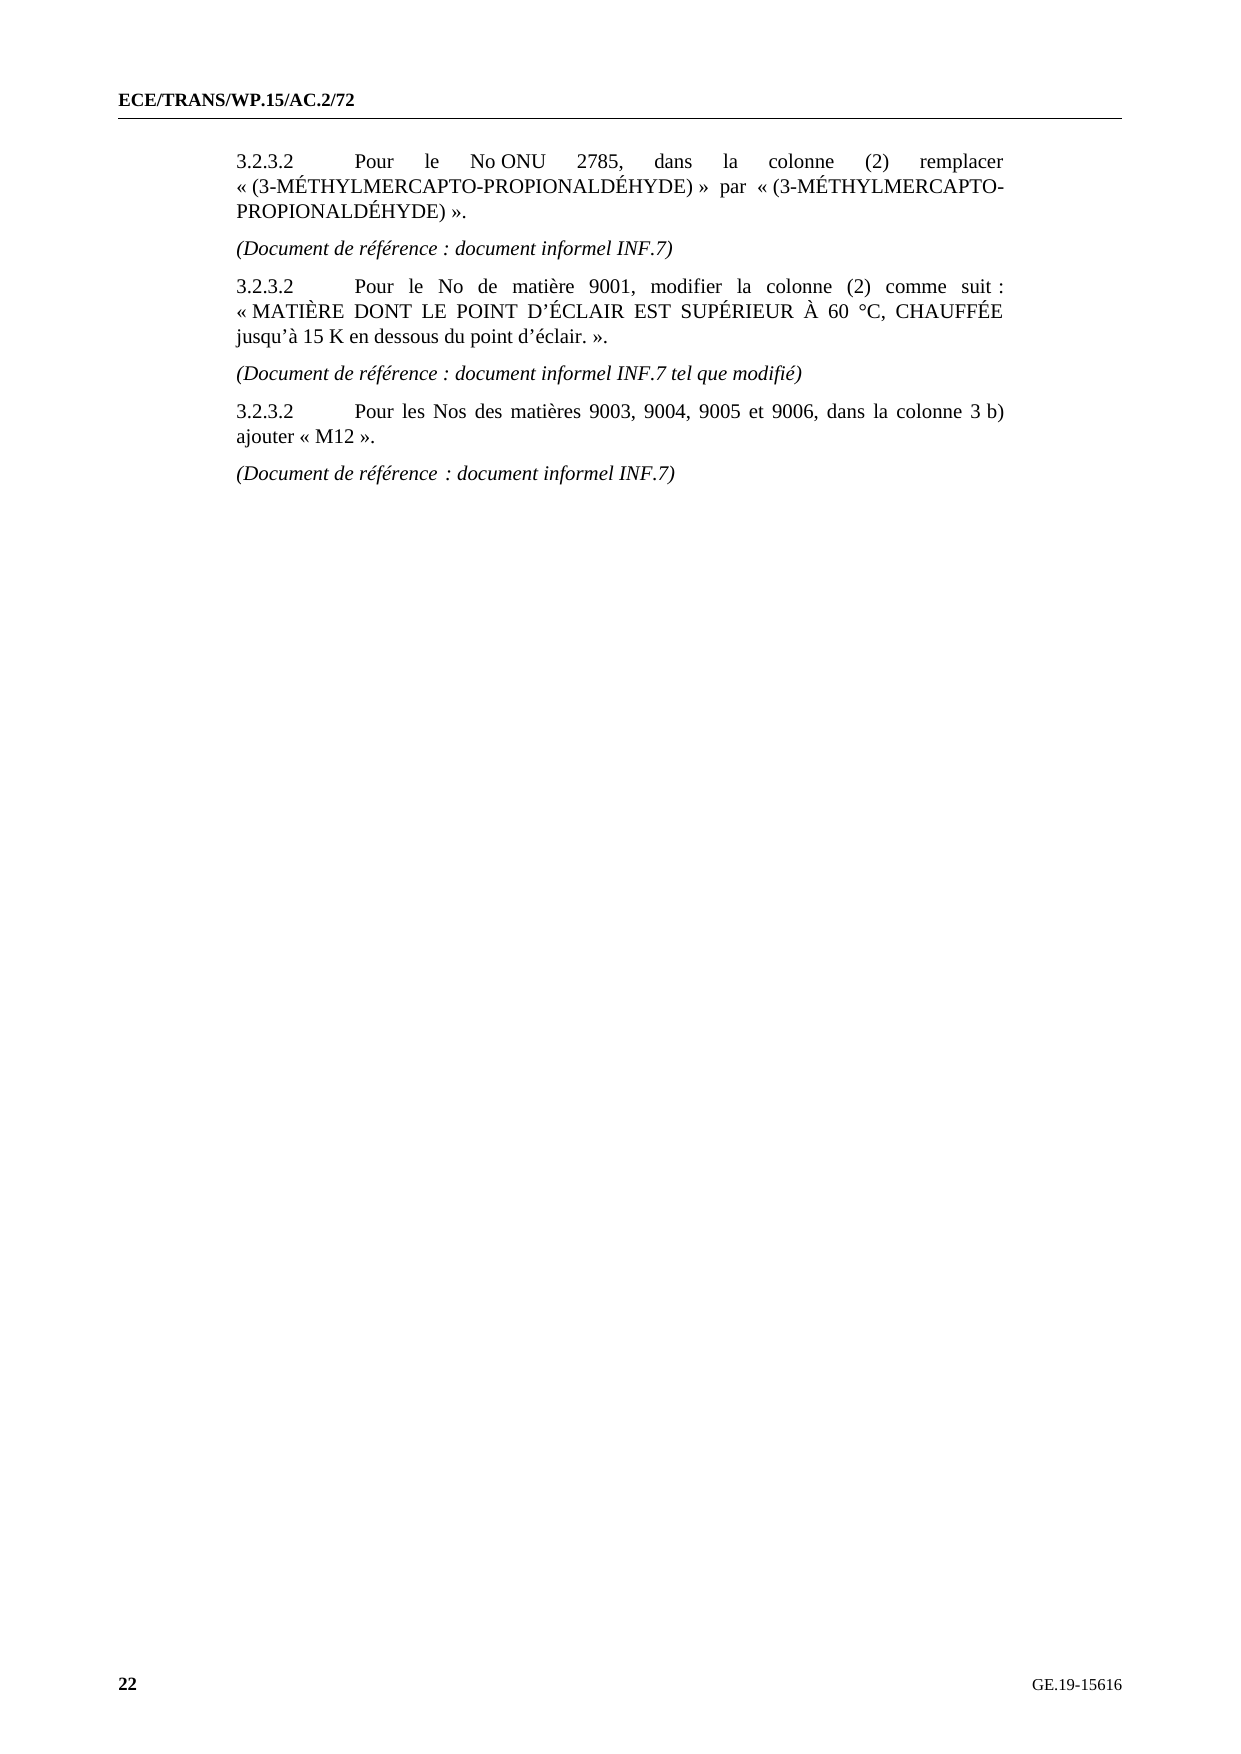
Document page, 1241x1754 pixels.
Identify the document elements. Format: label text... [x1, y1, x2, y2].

text 3.2.3.2 Pour le No ONU 2785, dans la colonne (2) remplacer « (3-MÉTHYLMERCAPTO-PROPIONALDÉHYDE) » par « (3-MÉTHYLMERCAPTO- PROPIONALDÉHYDE) ». [236, 148, 1004, 223]
text (Document de référence : document informel INF.7) [236, 460, 1004, 485]
text 3.2.3.2 Pour le No de matière 9001, modifier la colonne (2) comme suit : « MATIÈRE DONT LE POINT D’ÉCLAIR EST SUPÉRIEUR À 60 °C, CHAUFFÉE jusqu’à 15 K en dessous du point d’éclair. ». [236, 273, 1004, 348]
text (Document de référence : document informel INF.7 tel que modifié) [236, 360, 1004, 385]
text (Document de référence : document informel INF.7) [236, 235, 1004, 260]
text 3.2.3.2 Pour les Nos des matières 9003, 9004, 9005 et 9006, dans la colonne 3 b) ajouter « M12 ». [236, 398, 1004, 448]
